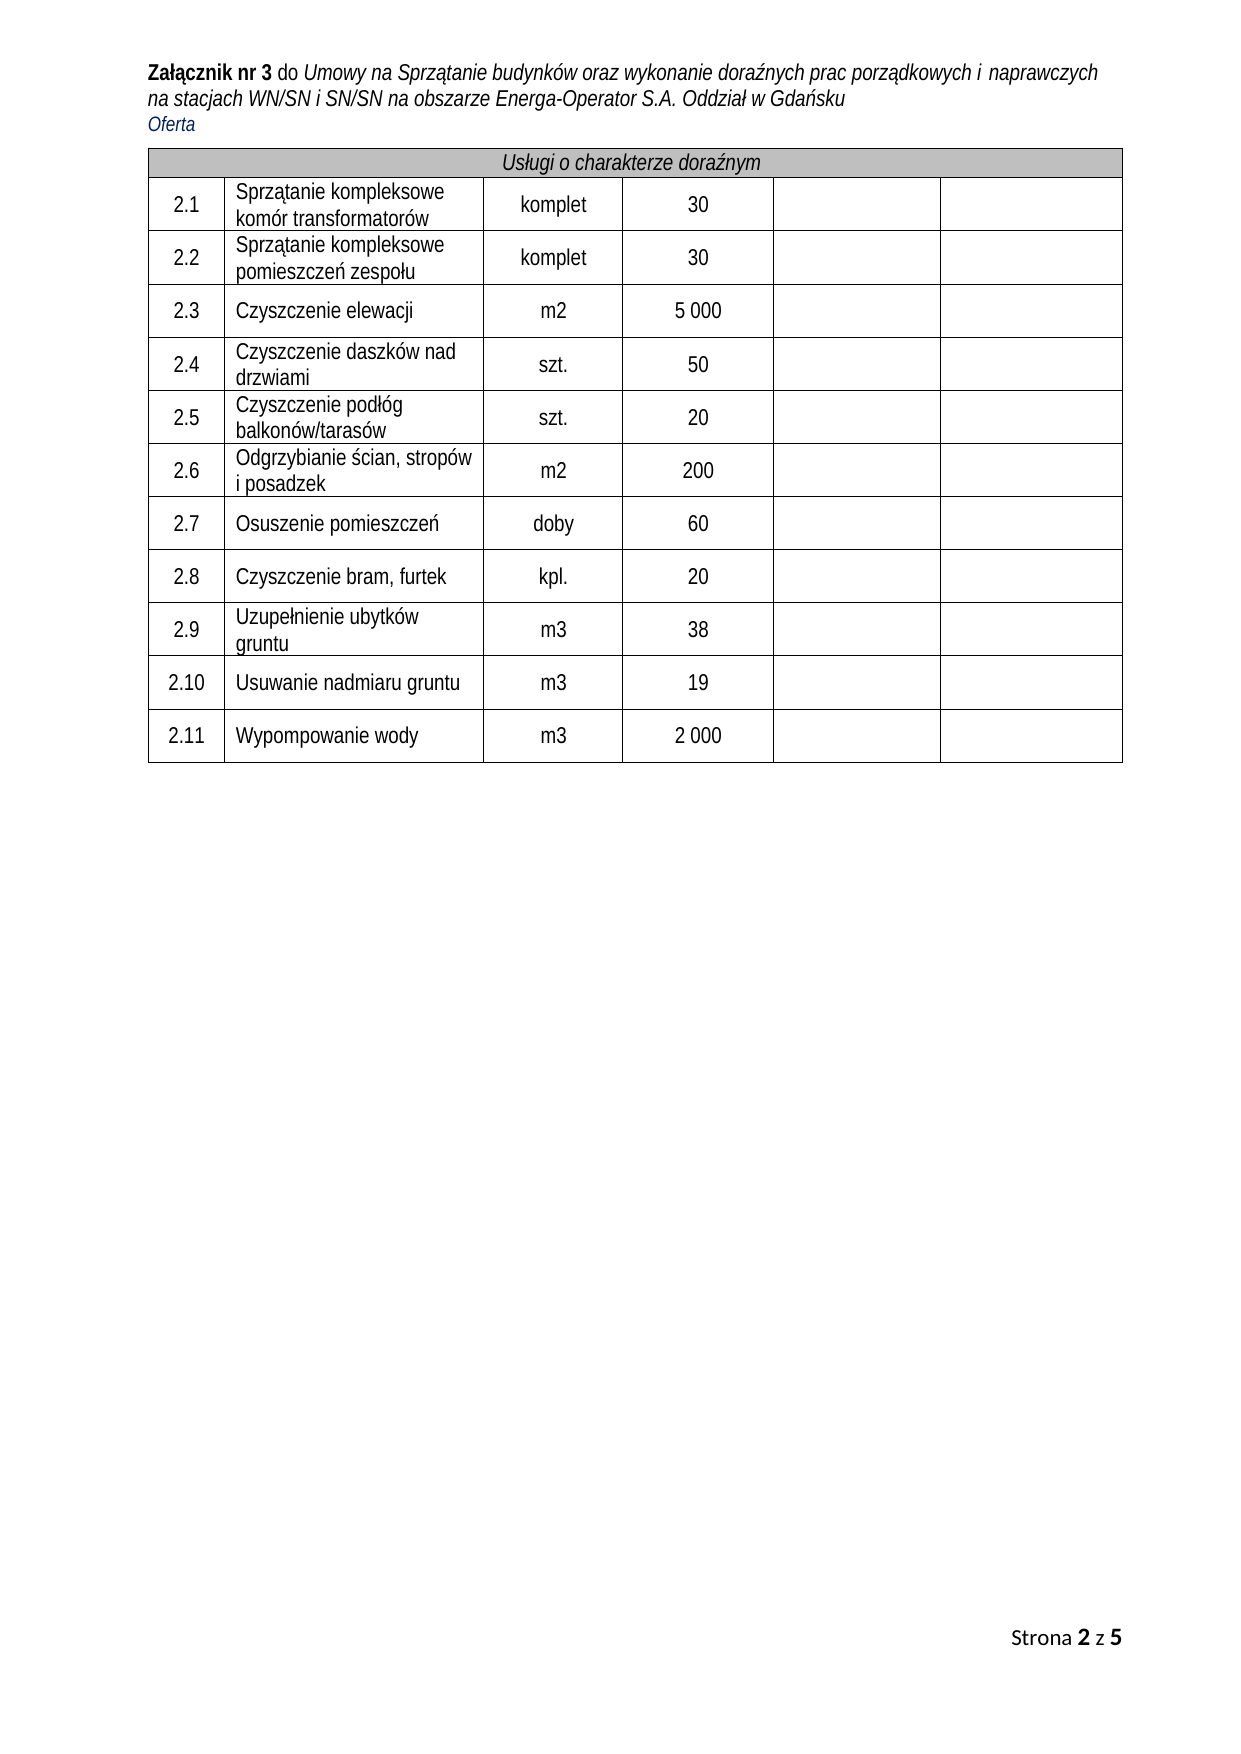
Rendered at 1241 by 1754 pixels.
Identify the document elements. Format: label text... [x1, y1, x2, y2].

table_cell [774, 710, 940, 762]
table_cell m3 [484, 710, 622, 762]
table_cell 2.9 [149, 603, 224, 655]
table_cell Sprzątanie kompleksowe pomieszczeń zespołu potrzeb własnych 15/0,4 kV [225, 231, 483, 283]
table_cell 2 000 [623, 710, 773, 762]
table_cell kpl. [484, 550, 622, 602]
table_cell [941, 285, 1122, 337]
table_cell Wypompowanie wody [225, 710, 483, 762]
table_cell szt. [484, 338, 622, 390]
table_cell 2.1 [149, 178, 224, 230]
table_cell [941, 338, 1122, 390]
table_cell [774, 656, 940, 708]
table_cell 2.11 [149, 710, 224, 762]
table_cell doby [484, 497, 622, 549]
table_cell 5 000 [623, 285, 773, 337]
table_cell 2.4 [149, 338, 224, 390]
table_cell [941, 231, 1122, 283]
table_cell [941, 178, 1122, 230]
table_cell m2 [484, 444, 622, 496]
table_cell Osuszenie pomieszczeń [225, 497, 483, 549]
table_cell [941, 391, 1122, 443]
table_cell [774, 338, 940, 390]
table_cell 20 [623, 391, 773, 443]
table_cell Czyszczenie daszków nad drzwiami [225, 338, 483, 390]
table_cell [774, 391, 940, 443]
table_cell Odgrzybianie ścian, stropów i posadzek [225, 444, 483, 496]
table_cell m3 [484, 656, 622, 708]
table_cell 19 [623, 656, 773, 708]
table_cell [941, 710, 1122, 762]
table_cell [774, 231, 940, 283]
table_cell szt. [484, 391, 622, 443]
table_cell [774, 603, 940, 655]
table_cell komplet [484, 231, 622, 283]
table_cell 50 [623, 338, 773, 390]
table_cell 2.2 [149, 231, 224, 283]
table_cell [774, 444, 940, 496]
table_cell [774, 550, 940, 602]
table_cell 2.5 [149, 391, 224, 443]
table_cell Uzupełnienie ubytków gruntu [225, 603, 483, 655]
table_cell 2.6 [149, 444, 224, 496]
table_cell komplet [484, 178, 622, 230]
table_cell 2.10 [149, 656, 224, 708]
table_cell [941, 656, 1122, 708]
table_cell [774, 285, 940, 337]
table_cell m2 [484, 285, 622, 337]
table_cell 38 [623, 603, 773, 655]
table_cell Czyszczenie elewacji [225, 285, 483, 337]
table_cell 20 [623, 550, 773, 602]
table_cell [941, 603, 1122, 655]
table_cell 2.7 [149, 497, 224, 549]
table_cell 60 [623, 497, 773, 549]
table_cell 30 [623, 231, 773, 283]
table_cell Czyszczenie podłóg balkonów/tarasów [225, 391, 483, 443]
table_cell 2.3 [149, 285, 224, 337]
table_cell 2.8 [149, 550, 224, 602]
table_cell [941, 550, 1122, 602]
table_cell Czyszczenie bram, furtek [225, 550, 483, 602]
table_cell [774, 178, 940, 230]
table_cell Usuwanie nadmiaru gruntu [225, 656, 483, 708]
table_cell Sprzątanie kompleksowe komór transformatorów WN/SN [225, 178, 483, 230]
table_header Usługi o charakterze doraźnym [149, 149, 1122, 177]
table_cell [941, 444, 1122, 496]
table_cell m3 [484, 603, 622, 655]
table_cell 200 [623, 444, 773, 496]
table_cell 30 [623, 178, 773, 230]
table_cell [941, 497, 1122, 549]
table_cell [774, 497, 940, 549]
